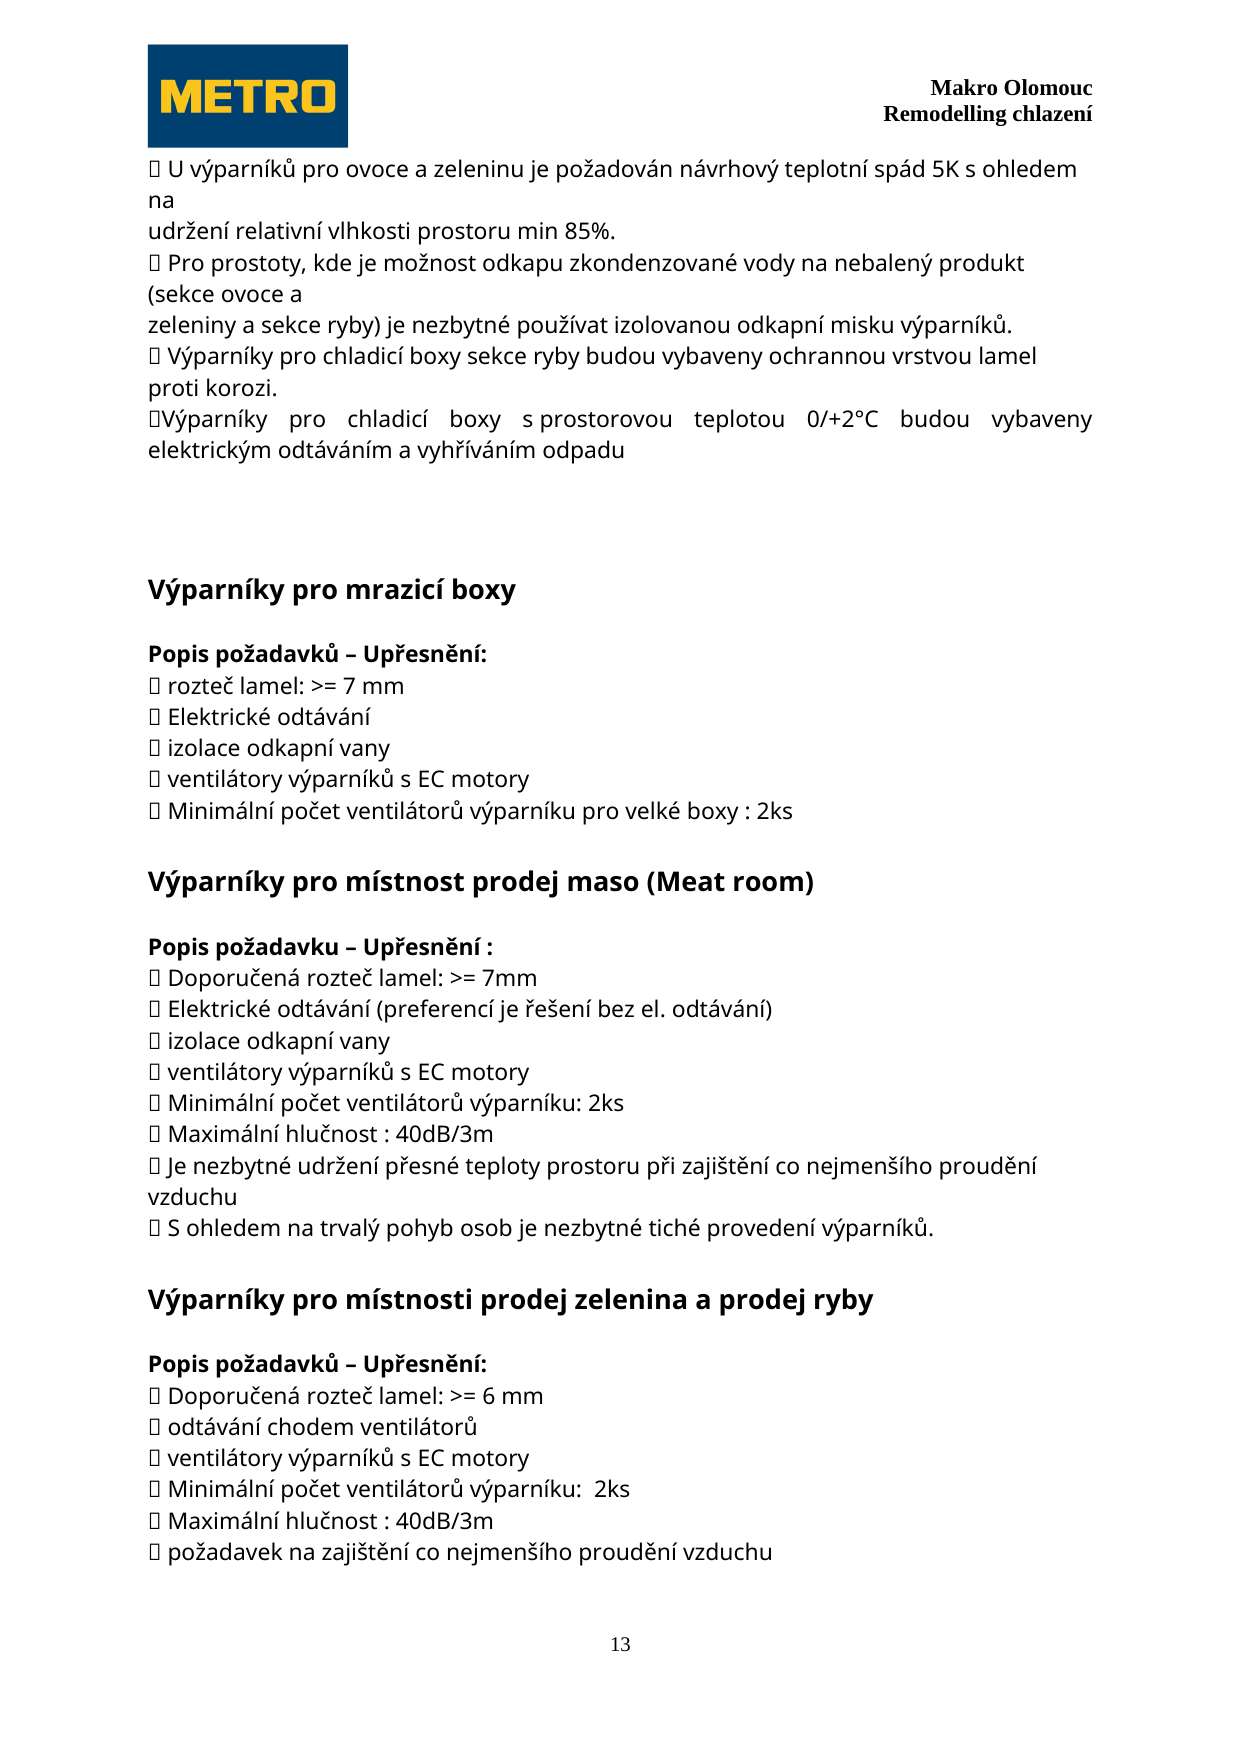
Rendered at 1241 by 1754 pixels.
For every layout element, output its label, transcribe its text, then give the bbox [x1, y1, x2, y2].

text  odtávání chodem ventilátorů [148, 1411, 1093, 1442]
text  Maximální hlučnost : 40dB/3m [148, 1118, 1093, 1150]
text  izolace odkapní vany [148, 732, 1093, 763]
text zeleniny a sekce ryby) je nezbytné používat izolovanou odkapní misku výparníků. [148, 309, 1093, 340]
text Výparníky pro mrazicí boxy [148, 570, 1093, 607]
text Popis požadavků – Upřesnění: [148, 638, 1093, 670]
text Popis požadavků – Upřesnění: [148, 1348, 1093, 1380]
text  Elektrické odtávání (preferencí je řešení bez el. odtávání) [148, 993, 1093, 1025]
text  izolace odkapní vany [148, 1025, 1093, 1056]
text Výparníky pro místnost prodej maso (Meat room) [148, 863, 1093, 900]
text Výparníky pro chladicí boxy s prostorovou teplotou 0/+2°C budou vybaveny elektrickým odtáváním a vyhříváním odpadu [148, 403, 1093, 465]
text  ventilátory výparníků s EC motory [148, 1056, 1093, 1087]
text Výparníky pro místnosti prodej zelenina a prodej ryby [148, 1280, 1093, 1317]
text  Minimální počet ventilátorů výparníku: 2ks [148, 1087, 1093, 1118]
text Popis požadavku – Upřesnění : [148, 931, 1093, 962]
text  Minimální počet ventilátorů výparníku pro velké boxy : 2ks [148, 795, 1093, 826]
text  Doporučená rozteč lamel: >= 7mm [148, 962, 1093, 993]
text  U výparníků pro ovoce a zeleninu je požadován návrhový teplotní spád 5K s ohledem na [148, 153, 1093, 215]
text  Je nezbytné udržení přesné teploty prostoru při zajištění co nejmenšího proudění vzduchu [148, 1150, 1093, 1212]
text  S ohledem na trvalý pohyb osob je nezbytné tiché provedení výparníků. [148, 1212, 1093, 1243]
text  Pro prostoty, kde je možnost odkapu zkondenzované vody na nebalený produkt (sekce ovoce a [148, 247, 1093, 309]
text  ventilátory výparníků s EC motory [148, 763, 1093, 795]
text  ventilátory výparníků s EC motory [148, 1442, 1093, 1473]
text  rozteč lamel: >= 7 mm [148, 670, 1093, 701]
text  Doporučená rozteč lamel: >= 6 mm [148, 1380, 1093, 1411]
picture [147, 44, 349, 148]
text  požadavek na zajištění co nejmenšího proudění vzduchu [148, 1536, 1093, 1567]
text  Elektrické odtávání [148, 701, 1093, 732]
text  Maximální hlučnost : 40dB/3m [148, 1505, 1093, 1536]
text  Výparníky pro chladicí boxy sekce ryby budou vybaveny ochrannou vrstvou lamel proti korozi. [148, 340, 1093, 403]
text udržení relativní vlhkosti prostoru min 85%. [148, 215, 1093, 247]
text  Minimální počet ventilátorů výparníku: 2ks [148, 1473, 1093, 1505]
